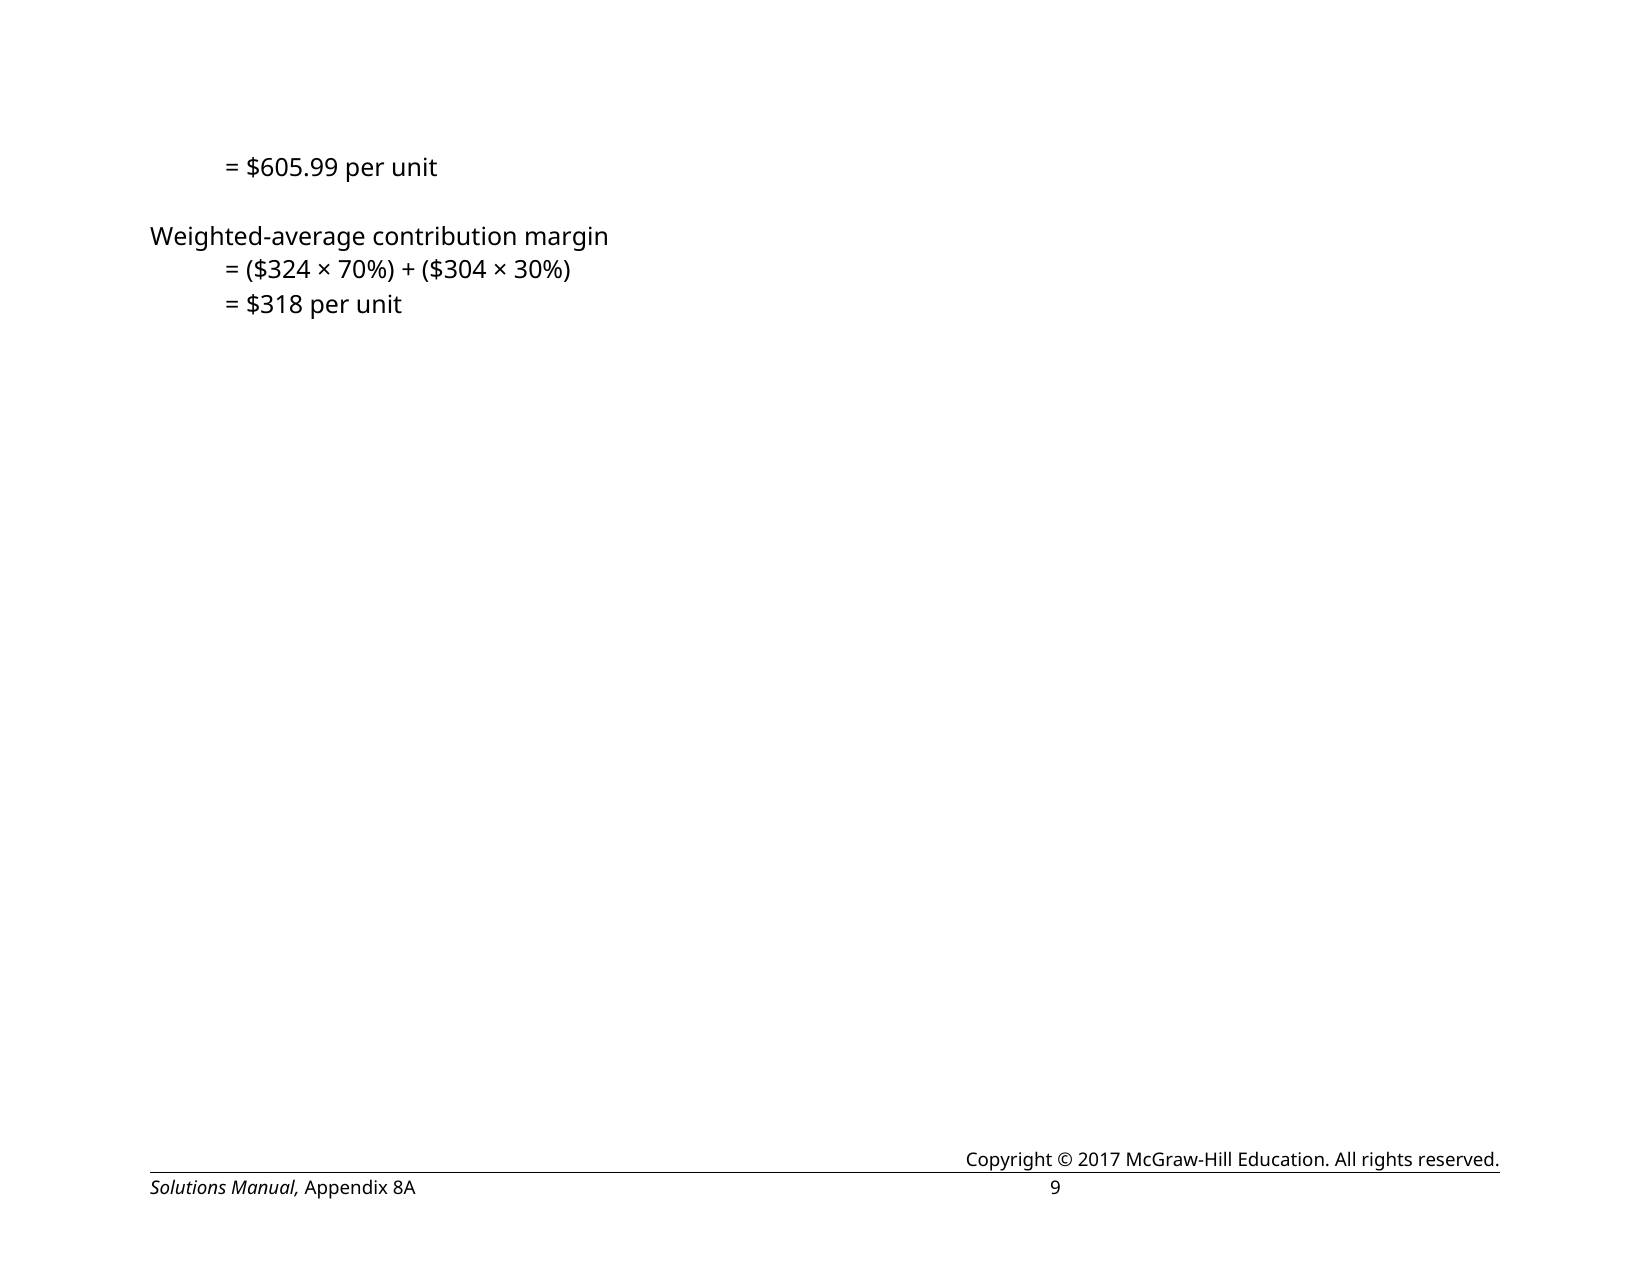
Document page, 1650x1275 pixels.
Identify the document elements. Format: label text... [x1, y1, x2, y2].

text Weighted-average contribution margin [150, 218, 1500, 252]
text = ($324 × 70%) + ($304 × 30%) [150, 252, 1500, 286]
text = $318 per unit [150, 286, 1500, 320]
text = $605.99 per unit [150, 150, 1500, 184]
